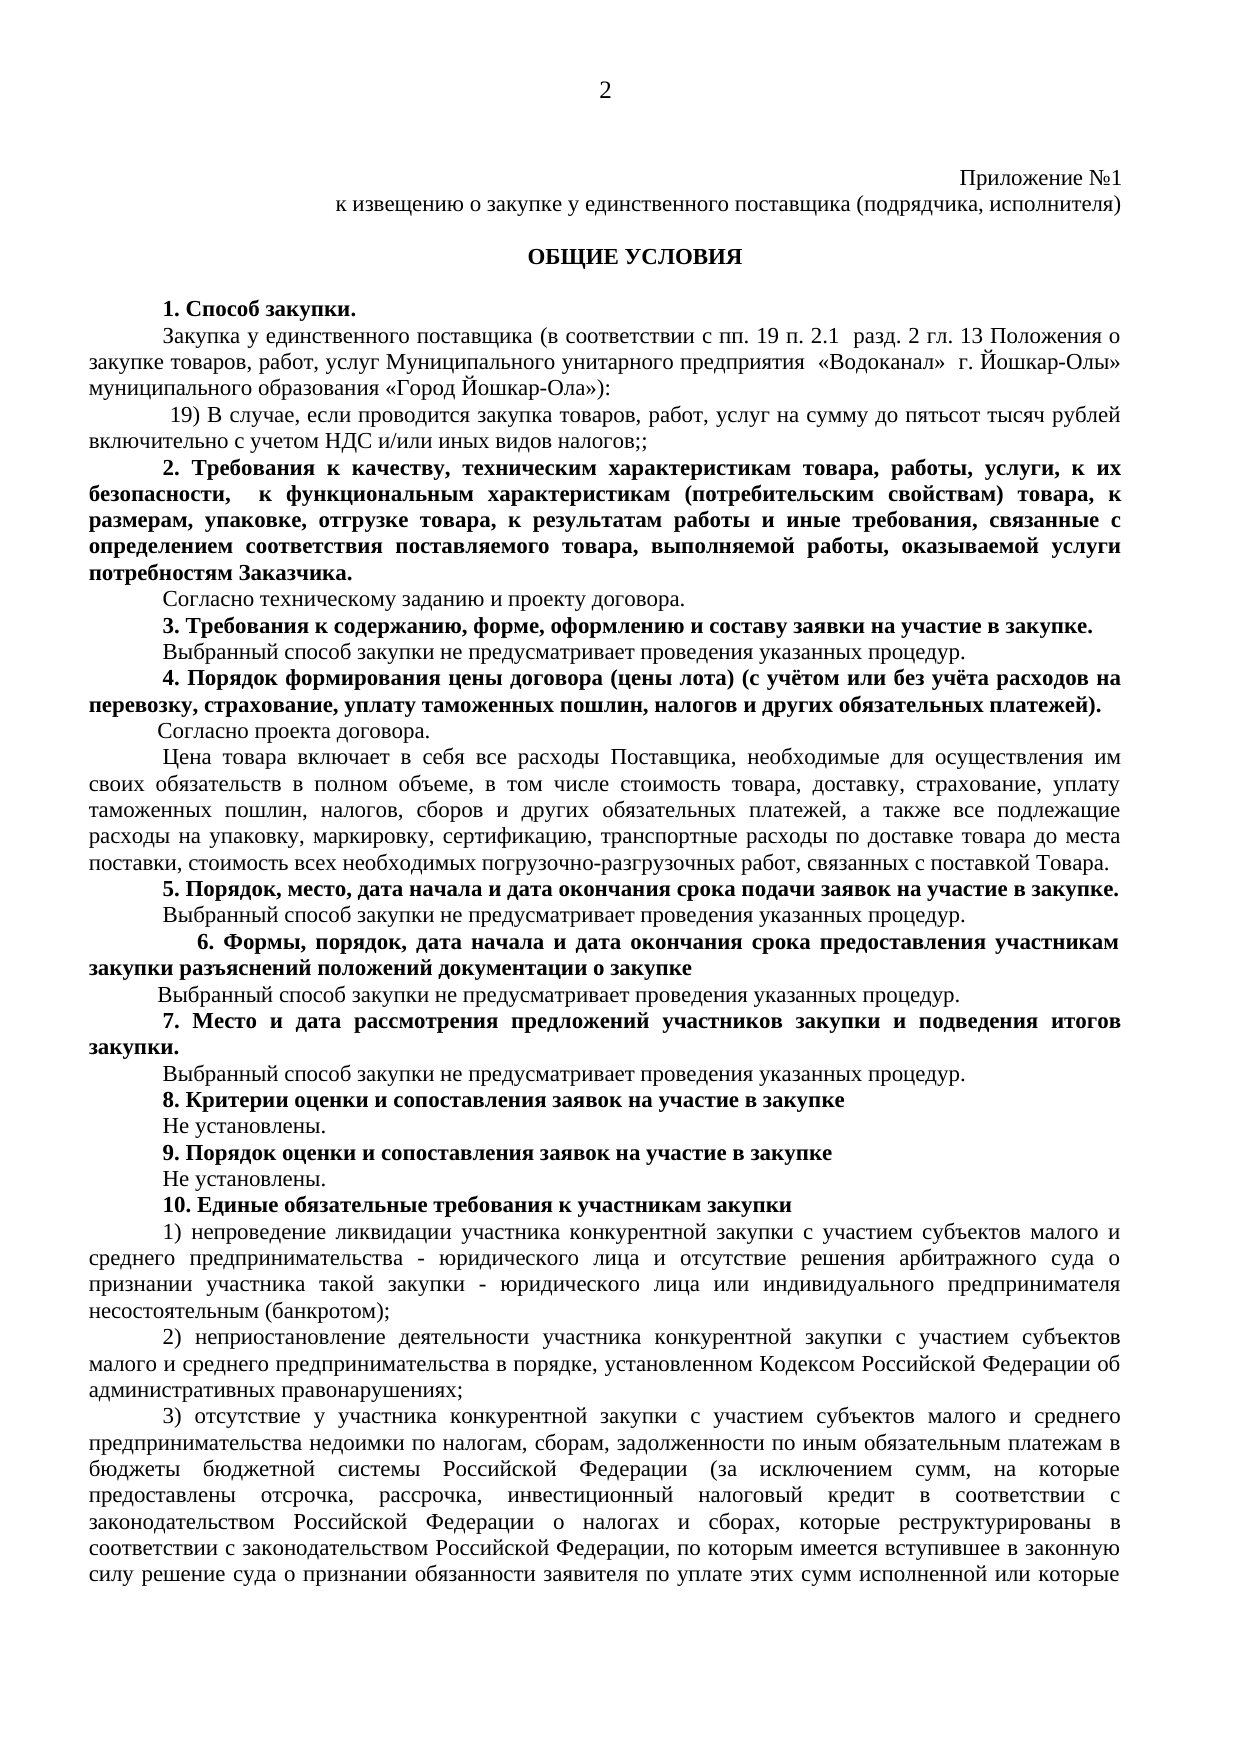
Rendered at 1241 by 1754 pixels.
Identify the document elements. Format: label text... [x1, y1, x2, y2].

list 9. Порядок оценки и сопоставления заявок на участие в закупке [88, 1139, 1122, 1165]
list Не установлены. [88, 1112, 1122, 1139]
list Выбранный способ закупки не предусматривает проведения указанных процедур. [88, 1060, 1122, 1086]
text Согласно проекта договора. [88, 717, 1122, 743]
list Выбранный способ закупки не предусматривает проведения указанных процедур. [88, 902, 1122, 928]
text 19) В случае, если проводится закупка товаров, работ, услуг на сумму до пятьсот тысяч рублей включительно с учетом НДС и/или иных видов налогов;; [88, 401, 1122, 453]
list Не установлены. [88, 1165, 1122, 1191]
list 1. Способ закупки. [88, 295, 1122, 322]
title Выбранный способ закупки не предусматривает проведения указанных процедур. [88, 981, 1122, 1007]
text ОБЩИЕ УСЛОВИЯ [88, 243, 1122, 269]
list 3. Требования к содержанию, форме, оформлению и составу заявки на участие в закупке. [88, 612, 1122, 638]
text 10. Единые обязательные требования к участникам закупки [88, 1191, 1122, 1218]
text Закупка у единственного поставщика (в соответствии с пп. 19 п. 2.1 разд. 2 гл. 13 Положения о закупке товаров, работ, услуг Муниципального унитарного предприятия «Водоканал» г. Йошкар-Олы» муниципального образования «Город Йошкар-Ола»): [88, 322, 1122, 401]
list 7. Место и дата рассмотрения предложений участников закупки и подведения итогов закупки. [88, 1007, 1122, 1060]
list 8. Критерии оценки и сопоставления заявок на участие в закупке [88, 1086, 1122, 1112]
list Выбранный способ закупки не предусматривает проведения указанных процедур. [88, 638, 1122, 664]
text Цена товара включает в себя все расходы Поставщика, необходимые для осуществления им своих обязательств в полном объеме, в том числе стоимость товара, доставку, страхование, уплату таможенных пошлин, налогов, сборов и других обязательных платежей, а также все подлежащие расходы на упаковку, маркировку, сертификацию, транспортные расходы по доставке товара до места поставки, стоимость всех необходимых погрузочно-разгрузочных работ, связанных с поставкой Товара. [88, 743, 1122, 875]
text к извещению о закупке у единственного поставщика (подрядчика, исполнителя) [88, 190, 1122, 216]
text Приложение №1 [88, 164, 1122, 190]
list Согласно техническому заданию и проекту договора. [88, 585, 1122, 612]
list 2. Требования к качеству, техническим характеристикам товара, работы, услуги, к их безопасности, к функциональным характеристикам (потребительским свойствам) товара, к размерам, упаковке, отгрузке товара, к результатам работы и иные требования, связанные с определением соответствия поставляемого товара, выполняемой работы, оказываемой услуги потребностям Заказчика. [88, 453, 1122, 585]
list 5. Порядок, место, дата начала и дата окончания срока подачи заявок на участие в закупке. [88, 875, 1122, 902]
text 1) непроведение ликвидации участника конкурентной закупки с участием субъектов малого и среднего предпринимательства - юридического лица и отсутствие решения арбитражного суда о признании участника такой закупки - юридического лица или индивидуального предпринимателя несостоятельным (банкротом); [88, 1218, 1122, 1323]
title 6. Формы, порядок, дата начала и дата окончания срока предоставления участникам закупки разъяснений положений документации о закупке [88, 928, 1122, 981]
text 4. Порядок формирования цены договора (цены лота) (с учётом или без учёта расходов на перевозку, страхование, уплату таможенных пошлин, налогов и других обязательных платежей). [88, 664, 1122, 717]
text 2) неприостановление деятельности участника конкурентной закупки с участием субъектов малого и среднего предпринимательства в порядке, установленном Кодексом Российской Федерации об административных правонарушениях; [88, 1323, 1122, 1402]
